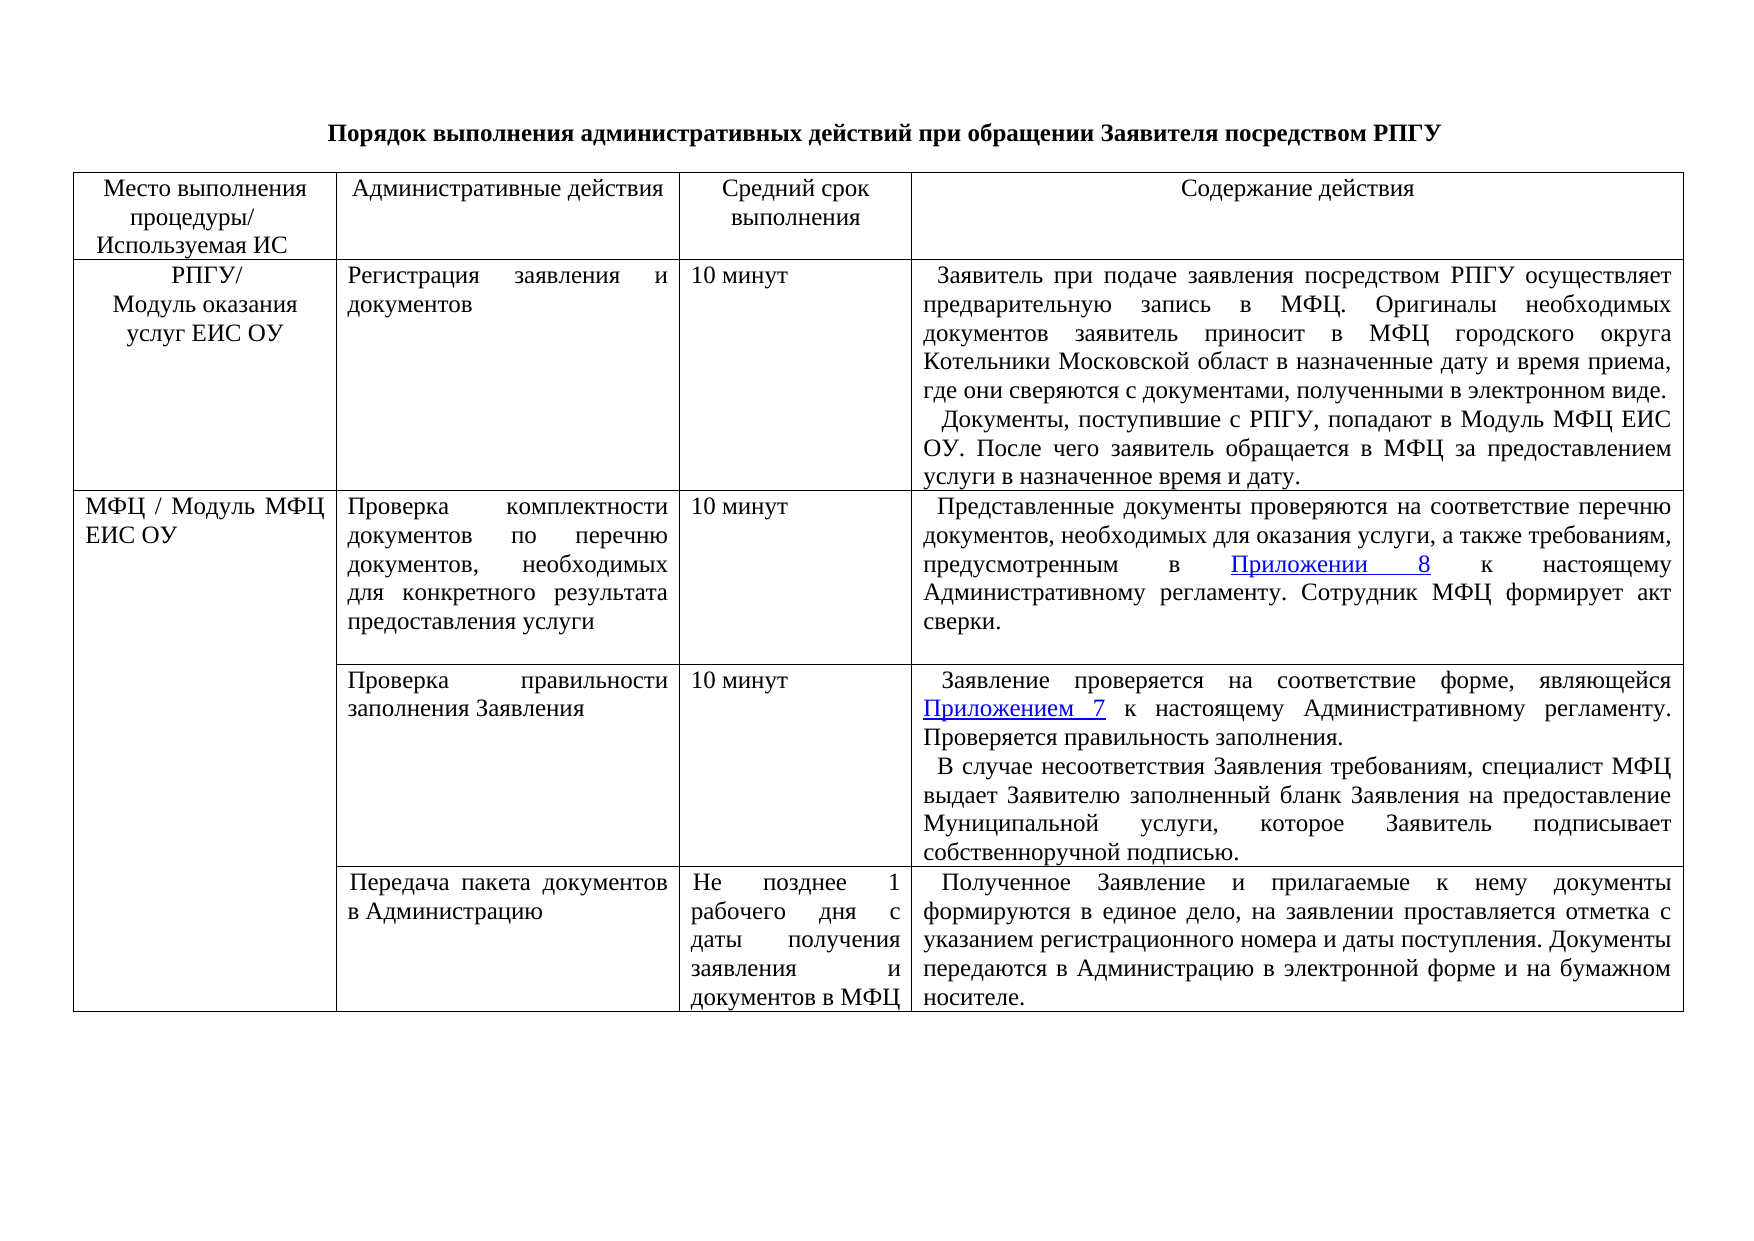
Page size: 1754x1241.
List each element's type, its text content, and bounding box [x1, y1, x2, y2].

table_header Средний срок выполнения [680, 173, 911, 259]
table_cell Полученное Заявление и прилагаемые к нему документы формируются в единое дело, на заявлении проставляется отметка с указанием регистрационного номера и даты поступления. Документы передаются в Администрацию в электронной форме и на бумажном носителе. [912, 867, 1683, 1011]
table_header Содержание действия [912, 173, 1683, 259]
table_cell 10 минут [680, 665, 911, 866]
table_header Административные действия [337, 173, 679, 259]
table_cell Проверка правильности заполнения Заявления [337, 665, 679, 866]
table_cell Регистрация заявления и документов [337, 260, 679, 490]
table_cell 10 минут [680, 260, 911, 490]
table_cell РПГУ/ Модуль оказания услуг ЕИС ОУ [74, 260, 336, 490]
table_cell Проверка комплектности документов по перечню документов, необходимых для конкретного результата предоставления услуги [337, 491, 679, 664]
text Порядок выполнения административных действий при обращении Заявителя посредством РПГУ [119, 118, 1651, 147]
table_cell 10 минут [680, 491, 911, 664]
table_cell МФЦ / Модуль МФЦ ЕИС ОУ [74, 491, 336, 1011]
table_cell Представленные документы проверяются на соответствие перечню документов, необходимых для оказания услуги, а также требованиям, предусмотренным в Приложении 8 к настоящему Административному регламенту. Сотрудник МФЦ формирует акт сверки. [912, 491, 1683, 664]
table_cell Не позднее 1 рабочего дня с даты получения заявления и документов в МФЦ [680, 867, 911, 1011]
table_cell Передача пакета документов в Администрацию [337, 867, 679, 1011]
table_cell Заявитель при подаче заявления посредством РПГУ осуществляет предварительную запись в МФЦ. Оригиналы необходимых документов заявитель приносит в МФЦ городского округа Котельники Московской област в назначенные дату и время приема, где они сверяются с документами, полученными в электронном виде. Документы, поступившие с РПГУ, попадают в Модуль МФЦ ЕИС ОУ. После чего заявитель обращается в МФЦ за предоставлением услуги в назначенное время и дату. [912, 260, 1683, 490]
table_header Место выполнения процедуры/ Используемая ИС [74, 173, 336, 259]
table_cell Заявление проверяется на соответствие форме, являющейся Приложением 7 к настоящему Административному регламенту. Проверяется правильность заполнения. В случае несоответствия Заявления требованиям, специалист МФЦ выдает Заявителю заполненный бланк Заявления на предоставление Муниципальной услуги, которое Заявитель подписывает собственноручной подписью. [912, 665, 1683, 866]
